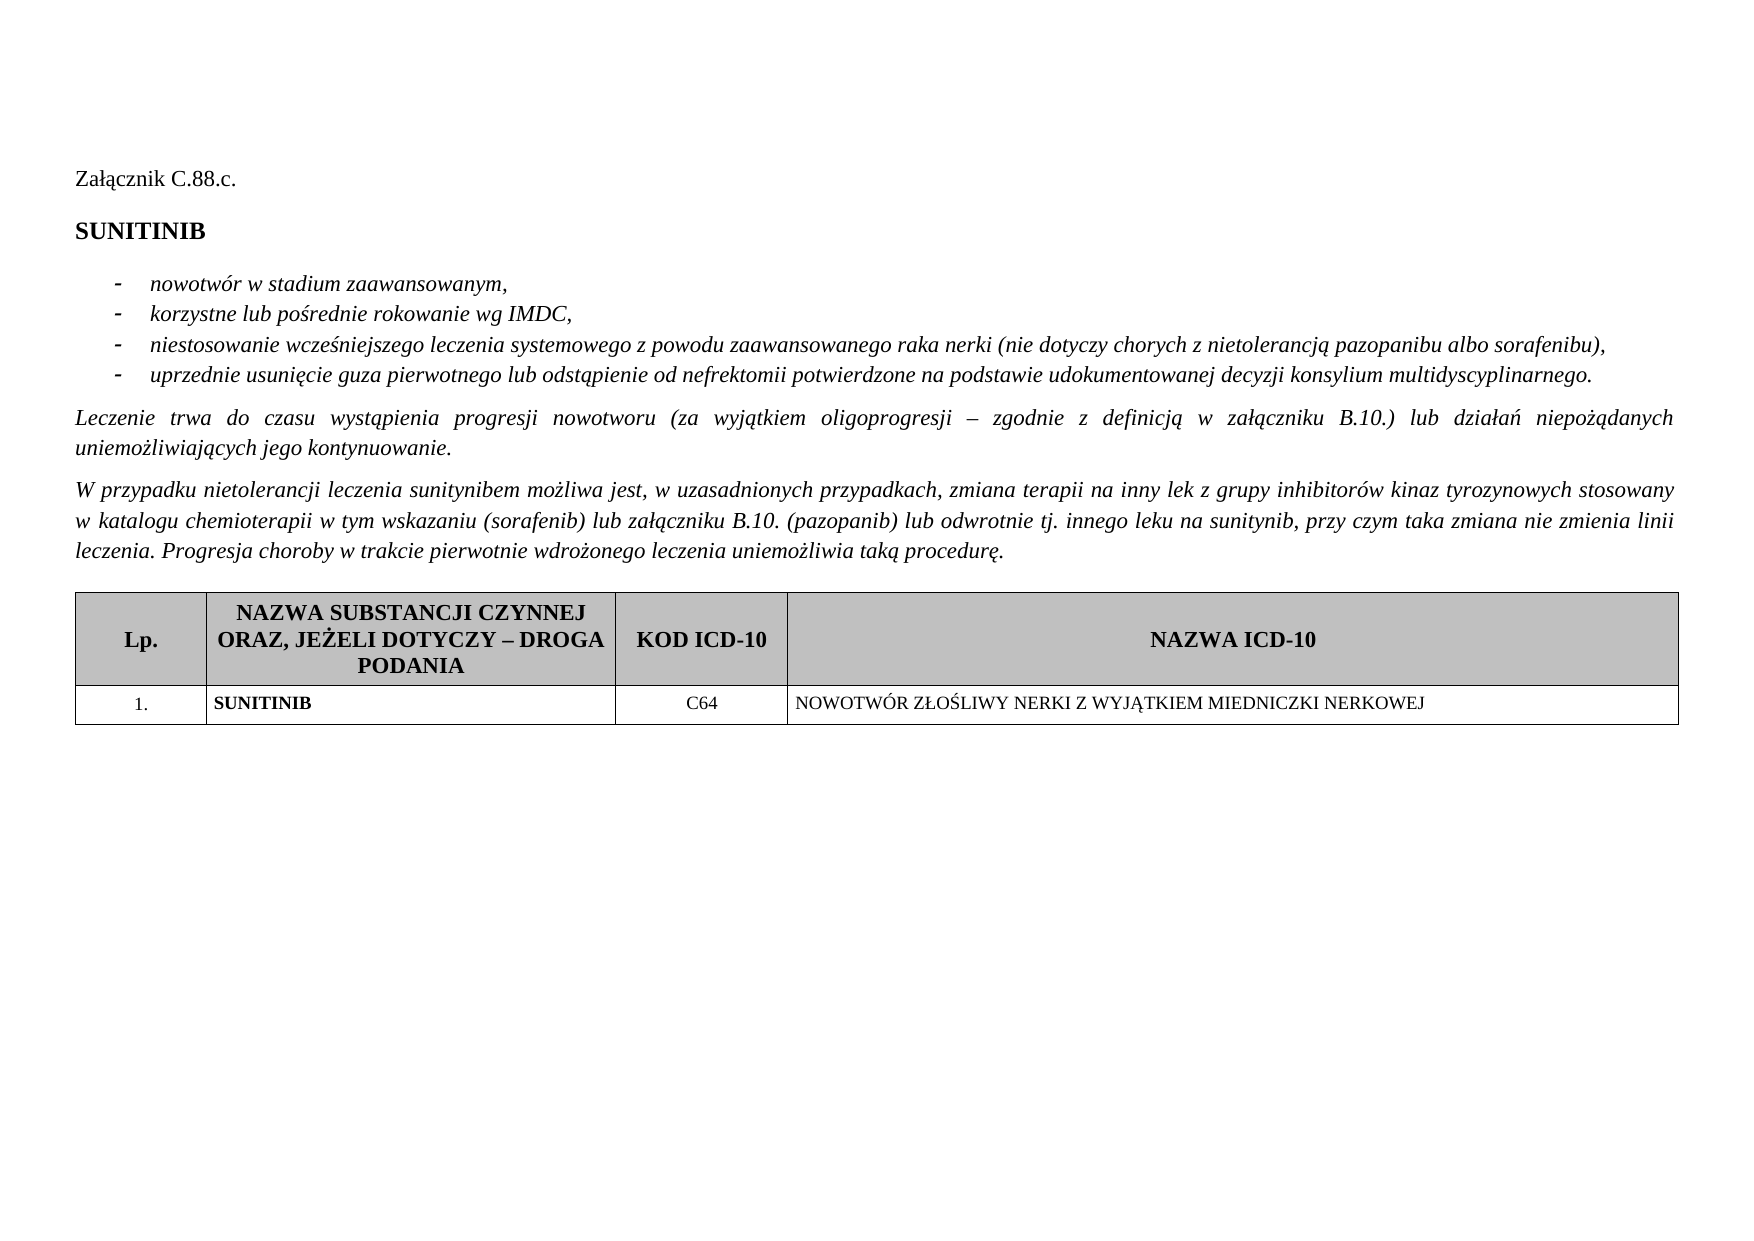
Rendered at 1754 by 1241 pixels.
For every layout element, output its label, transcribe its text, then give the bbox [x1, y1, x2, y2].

text Załącznik C.88.c. [75, 165, 1679, 192]
table_cell [76, 686, 206, 724]
list niestosowanie wcześniejszego leczenia systemowego z powodu zaawansowanego raka nerki (nie dotyczy chorych z nietolerancją pazopanibu albo sorafenibu), [112, 331, 1679, 357]
table_header NAZWA SUBSTANCJI CZYNNEJ ORAZ, JEŻELI DOTYCZY – DROGA PODANIA [207, 593, 615, 685]
text Leczenie trwa do czasu wystąpienia progresji nowotworu (za wyjątkiem oligoprogresji – zgodnie z definicją w załączniku B.10.) lub działań niepożądanych uniemożliwiających jego kontynuowanie. [75, 404, 1679, 460]
table_cell C64 [616, 686, 787, 724]
table_header KOD ICD-10 [616, 593, 787, 685]
list nowotwór w stadium zaawansowanym, [112, 270, 1679, 297]
list uprzednie usunięcie guza pierwotnego lub odstąpienie od nefrektomii potwierdzone na podstawie udokumentowanej decyzji konsylium multidyscyplinarnego. [112, 361, 1679, 387]
table_cell NOWOTWÓR ZŁOŚLIWY NERKI Z WYJĄTKIEM MIEDNICZKI NERKOWEJ [788, 686, 1678, 724]
text SUNITINIB [75, 216, 1679, 245]
table_header Lp. [76, 593, 206, 685]
table_cell SUNITINIB [207, 686, 615, 724]
list korzystne lub pośrednie rokowanie wg IMDC, [112, 301, 1679, 327]
table_header NAZWA ICD-10 [788, 593, 1678, 685]
text W przypadku nietolerancji leczenia sunitynibem możliwa jest, w uzasadnionych przypadkach, zmiana terapii na inny lek z grupy inhibitorów kinaz tyrozynowych stosowany w katalogu chemioterapii w tym wskazaniu (sorafenib) lub załączniku B.10. (pazopanib) lub odwrotnie tj. innego leku na sunitynib, przy czym taka zmiana nie zmienia linii leczenia. Progresja choroby w trakcie pierwotnie wdrożonego leczenia uniemożliwia taką procedurę. [75, 477, 1679, 563]
